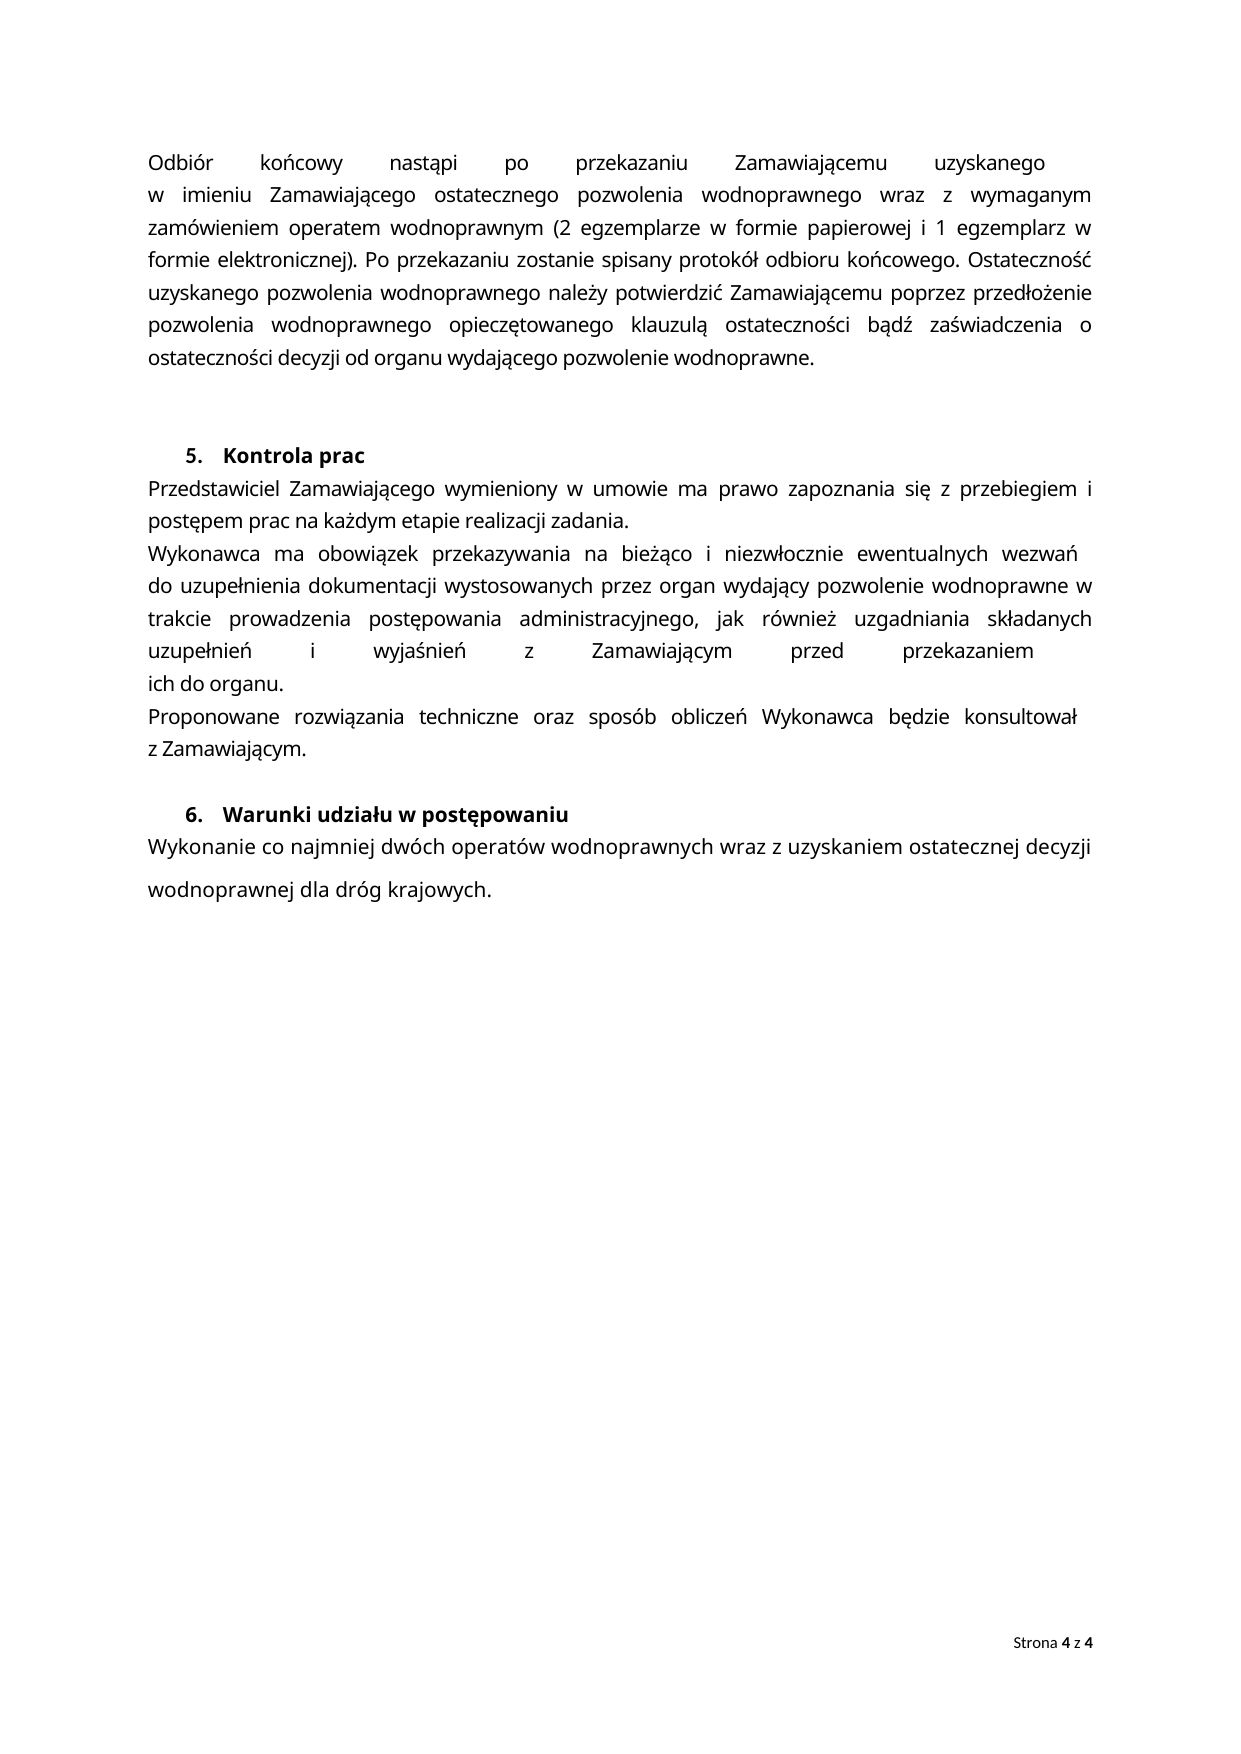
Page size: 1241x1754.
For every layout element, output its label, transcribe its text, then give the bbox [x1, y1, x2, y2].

text Wykonanie co najmniej dwóch operatów wodnoprawnych wraz z uzyskaniem ostatecznej decyzji wodnoprawnej dla dróg krajowych. [148, 832, 1093, 903]
list Kontrola prac [185, 441, 1093, 469]
text Proponowane rozwiązania techniczne oraz sposób obliczeń Wykonawca będzie konsultował z Zamawiającym. [148, 702, 1093, 763]
text Przedstawiciel Zamawiającego wymieniony w umowie ma prawo zapoznania się z przebiegiem i postępem prac na każdym etapie realizacji zadania. [148, 474, 1093, 535]
text Odbiór końcowy nastąpi po przekazaniu Zamawiającemu uzyskanego w imieniu Zamawiającego ostatecznego pozwolenia wodnoprawnego wraz z wymaganym zamówieniem operatem wodnoprawnym (2 egzemplarze w formie papierowej i 1 egzemplarz w formie elektronicznej). Po przekazaniu zostanie spisany protokół odbioru końcowego. Ostateczność uzyskanego pozwolenia wodnoprawnego należy potwierdzić Zamawiającemu poprzez przedłożenie pozwolenia wodnoprawnego opieczętowanego klauzulą ostateczności bądź zaświadczenia o ostateczności decyzji od organu wydającego pozwolenie wodnoprawne. [148, 148, 1093, 372]
list Warunki udziału w postępowaniu [185, 800, 1093, 828]
text Wykonawca ma obowiązek przekazywania na bieżąco i niezwłocznie ewentualnych wezwań do uzupełnienia dokumentacji wystosowanych przez organ wydający pozwolenie wodnoprawne w trakcie prowadzenia postępowania administracyjnego, jak również uzgadniania składanych uzupełnień i wyjaśnień z Zamawiającym przed przekazaniem ich do organu. [148, 539, 1093, 698]
